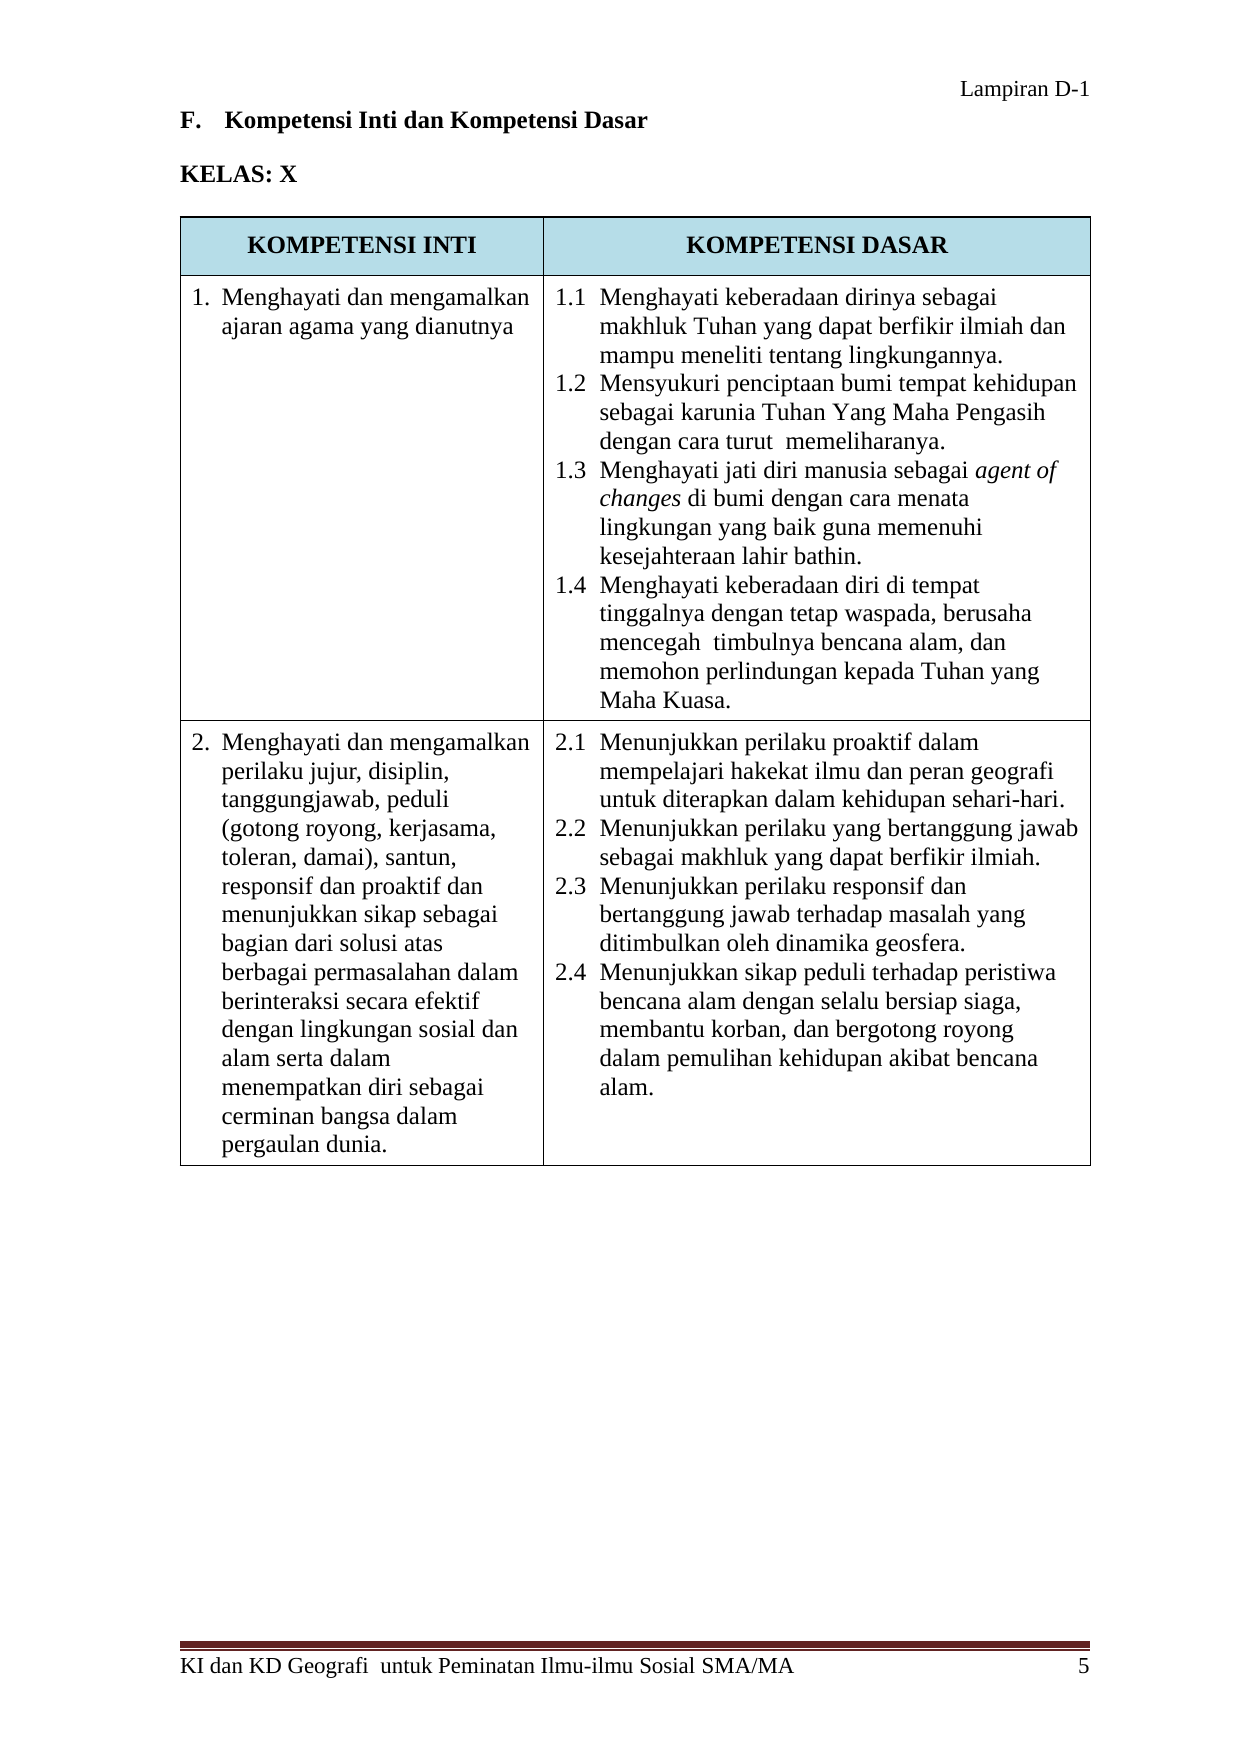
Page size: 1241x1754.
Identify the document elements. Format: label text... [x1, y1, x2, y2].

table_cell Menghayati dan mengamalkan perilaku jujur, disiplin, tanggungjawab, peduli (gotong royong, kerjasama, toleran, damai), santun, responsif dan proaktif dan menunjukkan sikap sebagai bagian dari solusi atas berbagai permasalahan dalam berinteraksi secara efektif dengan lingkungan sosial dan alam serta dalam menempatkan diri sebagai cerminan bangsa dalam pergaulan dunia. [181, 721, 543, 1164]
table_header KOMPETENSI INTI [181, 218, 543, 275]
list Kompetensi Inti dan Kompetensi Dasar [180, 105, 1090, 134]
table_cell Menghayati dan mengamalkan ajaran agama yang dianutnya [181, 276, 543, 720]
table_cell Menghayati keberadaan dirinya sebagai makhluk Tuhan yang dapat berfikir ilmiah dan mampu meneliti tentang lingkungannya. Mensyukuri penciptaan bumi tempat kehidupan sebagai karunia Tuhan Yang Maha Pengasih dengan cara turut memeliharanya. Menghayati jati diri manusia sebagai agent of changes di bumi dengan cara menata lingkungan yang baik guna memenuhi kesejahteraan lahir bathin. Menghayati keberadaan diri di tempat tinggalnya dengan tetap waspada, berusaha mencegah timbulnya bencana alam, dan memohon perlindungan kepada Tuhan yang Maha Kuasa. [544, 276, 1090, 720]
table_header KOMPETENSI DASAR [544, 218, 1090, 275]
table_cell Menunjukkan perilaku proaktif dalam mempelajari hakekat ilmu dan peran geografi untuk diterapkan dalam kehidupan sehari-hari. Menunjukkan perilaku yang bertanggung jawab sebagai makhluk yang dapat berfikir ilmiah. Menunjukkan perilaku responsif dan bertanggung jawab terhadap masalah yang ditimbulkan oleh dinamika geosfera. Menunjukkan sikap peduli terhadap peristiwa bencana alam dengan selalu bersiap siaga, membantu korban, dan bergotong royong dalam pemulihan kehidupan akibat bencana alam. [544, 721, 1090, 1164]
text KELAS: X [180, 159, 1090, 188]
